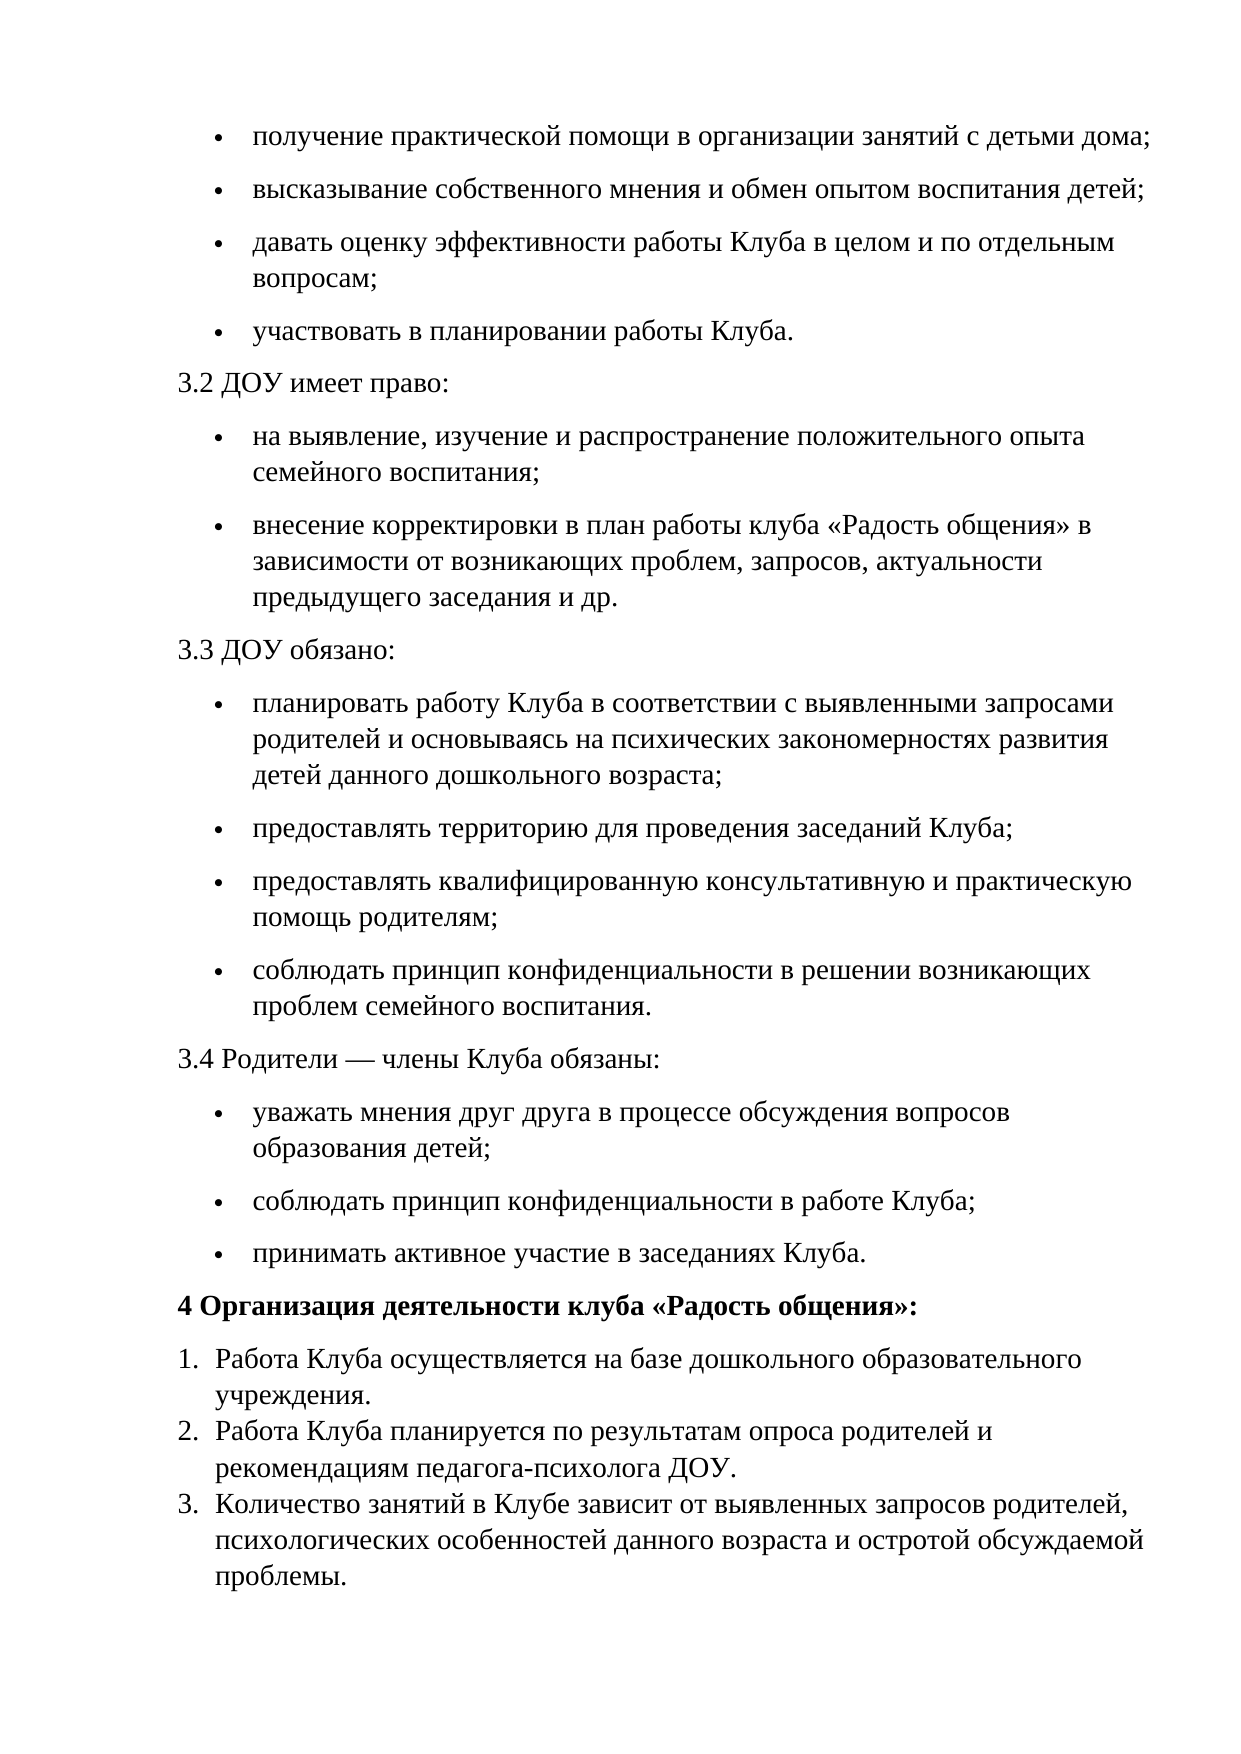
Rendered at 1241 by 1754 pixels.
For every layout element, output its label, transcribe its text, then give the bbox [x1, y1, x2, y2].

list уважать мнения друг друга в процессе обсуждения вопросов образования детей; [215, 1094, 1152, 1163]
text 3.3 ДОУ обязано: [177, 632, 1152, 666]
list планировать работу Клуба в соответствии с выявленными запросами родителей и основываясь на психических закономерностях развития детей данного дошкольного возраста; [215, 685, 1152, 791]
list предоставлять территорию для проведения заседаний Клуба; [215, 810, 1152, 844]
list получение практической помощи в организации занятий с детьми дома; [215, 118, 1152, 152]
list высказывание собственного мнения и обмен опытом воспитания детей; [215, 171, 1152, 204]
list принимать активное участие в заседаниях Клуба. [215, 1236, 1152, 1269]
list Работа Клуба осуществляется на базе дошкольного образовательного учреждения. [177, 1341, 1152, 1411]
list соблюдать принцип конфиденциальности в работе Клуба; [215, 1183, 1152, 1216]
text 3.2 ДОУ имеет право: [177, 366, 1152, 399]
list внесение корректировки в план работы клуба «Радость общения» в зависимости от возникающих проблем, запросов, актуальности предыдущего заседания и др. [215, 507, 1152, 613]
list Количество занятий в Клубе зависит от выявленных запросов родителей, психологических особенностей данного возраста и остротой обсуждаемой проблемы. [177, 1486, 1152, 1592]
list предоставлять квалифицированную консультативную и практическую помощь родителям; [215, 863, 1152, 933]
list Работа Клуба планируется по результатам опроса родителей и рекомендациям педагога-психолога ДОУ. [177, 1413, 1152, 1483]
list участвовать в планировании работы Клуба. [215, 313, 1152, 346]
list давать оценку эффективности работы Клуба в целом и по отдельным вопросам; [215, 224, 1152, 293]
list соблюдать принцип конфиденциальности в решении возникающих проблем семейного воспитания. [215, 952, 1152, 1022]
list на выявление, изучение и распространение положительного опыта семейного воспитания; [215, 418, 1152, 488]
text 4 Организация деятельности клуба «Радость общения»: [177, 1288, 1152, 1322]
text 3.4 Родители — члены Клуба обязаны: [177, 1041, 1152, 1074]
